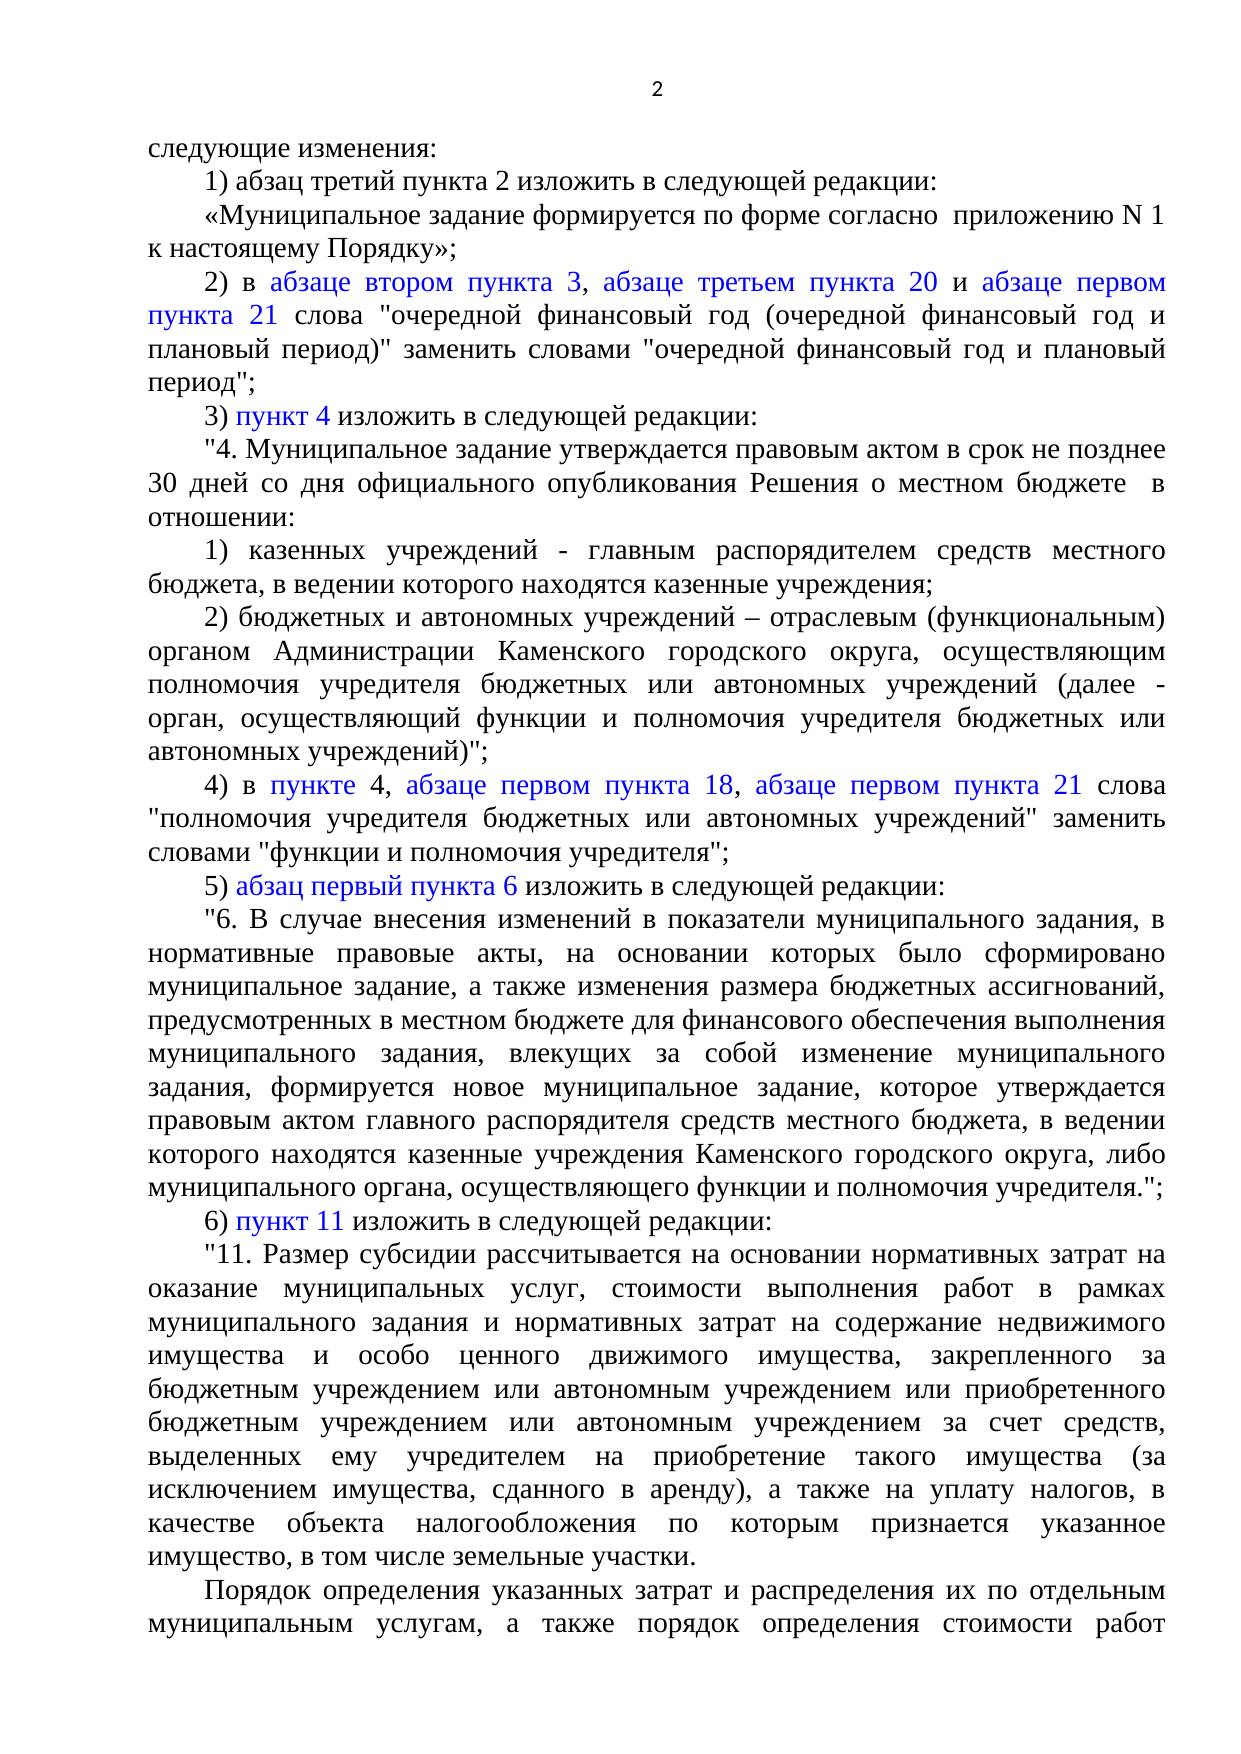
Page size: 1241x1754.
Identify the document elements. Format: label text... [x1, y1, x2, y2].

text "11. Размер субсидии рассчитывается на основании нормативных затрат на оказание муниципальных услуг, стоимости выполнения работ в рамках муниципального задания и нормативных затрат на содержание недвижимого имущества и особо ценного движимого имущества, закрепленного за бюджетным учреждением или автономным учреждением или приобретенного бюджетным учреждением или автономным учреждением за счет средств, выделенных ему учредителем на приобретение такого имущества (за исключением имущества, сданного в аренду), а также на уплату налогов, в качестве объекта налогообложения по которым признается указанное имущество, в том числе земельные участки. [148, 1237, 1167, 1572]
text "6. В случае внесения изменений в показатели муниципального задания, в нормативные правовые акты, на основании которых было сформировано муниципальное задание, а также изменения размера бюджетных ассигнований, предусмотренных в местном бюджете для финансового обеспечения выполнения муниципального задания, влекущих за собой изменение муниципального задания, формируется новое муниципальное задание, которое утверждается правовым актом главного распорядителя средств местного бюджета, в ведении которого находятся казенные учреждения Каменского городского округа, либо муниципального органа, осуществляющего функции и полномочия учредителя."; [148, 901, 1167, 1203]
text "4. Муниципальное задание утверждается правовым актом в срок не позднее 30 дней со дня официального опубликования Решения о местном бюджете в отношении: [148, 432, 1167, 532]
text 2) бюджетных и автономных учреждений – отраслевым (функциональным) органом Администрации Каменского городского округа, осуществляющим полномочия учредителя бюджетных или автономных учреждений (далее - орган, осуществляющий функции и полномочия учредителя бюджетных или автономных учреждений)"; [148, 599, 1167, 767]
text 5) абзац первый пункта 6 изложить в следующей редакции: [148, 868, 1167, 901]
text 4) в пункте 4, абзаце первом пункта 18, абзаце первом пункта 21 слова "полномочия учредителя бюджетных или автономных учреждений" заменить словами "функции и полномочия учредителя"; [148, 767, 1167, 868]
text «Муниципальное задание формируется по форме согласно приложению N 1 к настоящему Порядку»; [148, 197, 1167, 264]
text 6) пункт 11 изложить в следующей редакции: [148, 1203, 1167, 1237]
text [148, 130, 1167, 163]
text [148, 1572, 1167, 1639]
text 2) в абзаце втором пункта 3, абзаце третьем пункта 20 и абзаце первом пункта 21 слова "очередной финансовый год (очередной финансовый год и плановый период)" заменить словами "очередной финансовый год и плановый период"; [148, 264, 1167, 398]
text 1) казенных учреждений - главным распорядителем средств местного бюджета, в ведении которого находятся казенные учреждения; [148, 532, 1167, 599]
text 1) абзац третий пункта 2 изложить в следующей редакции: [148, 163, 1167, 197]
text 3) пункт 4 изложить в следующей редакции: [148, 398, 1167, 432]
